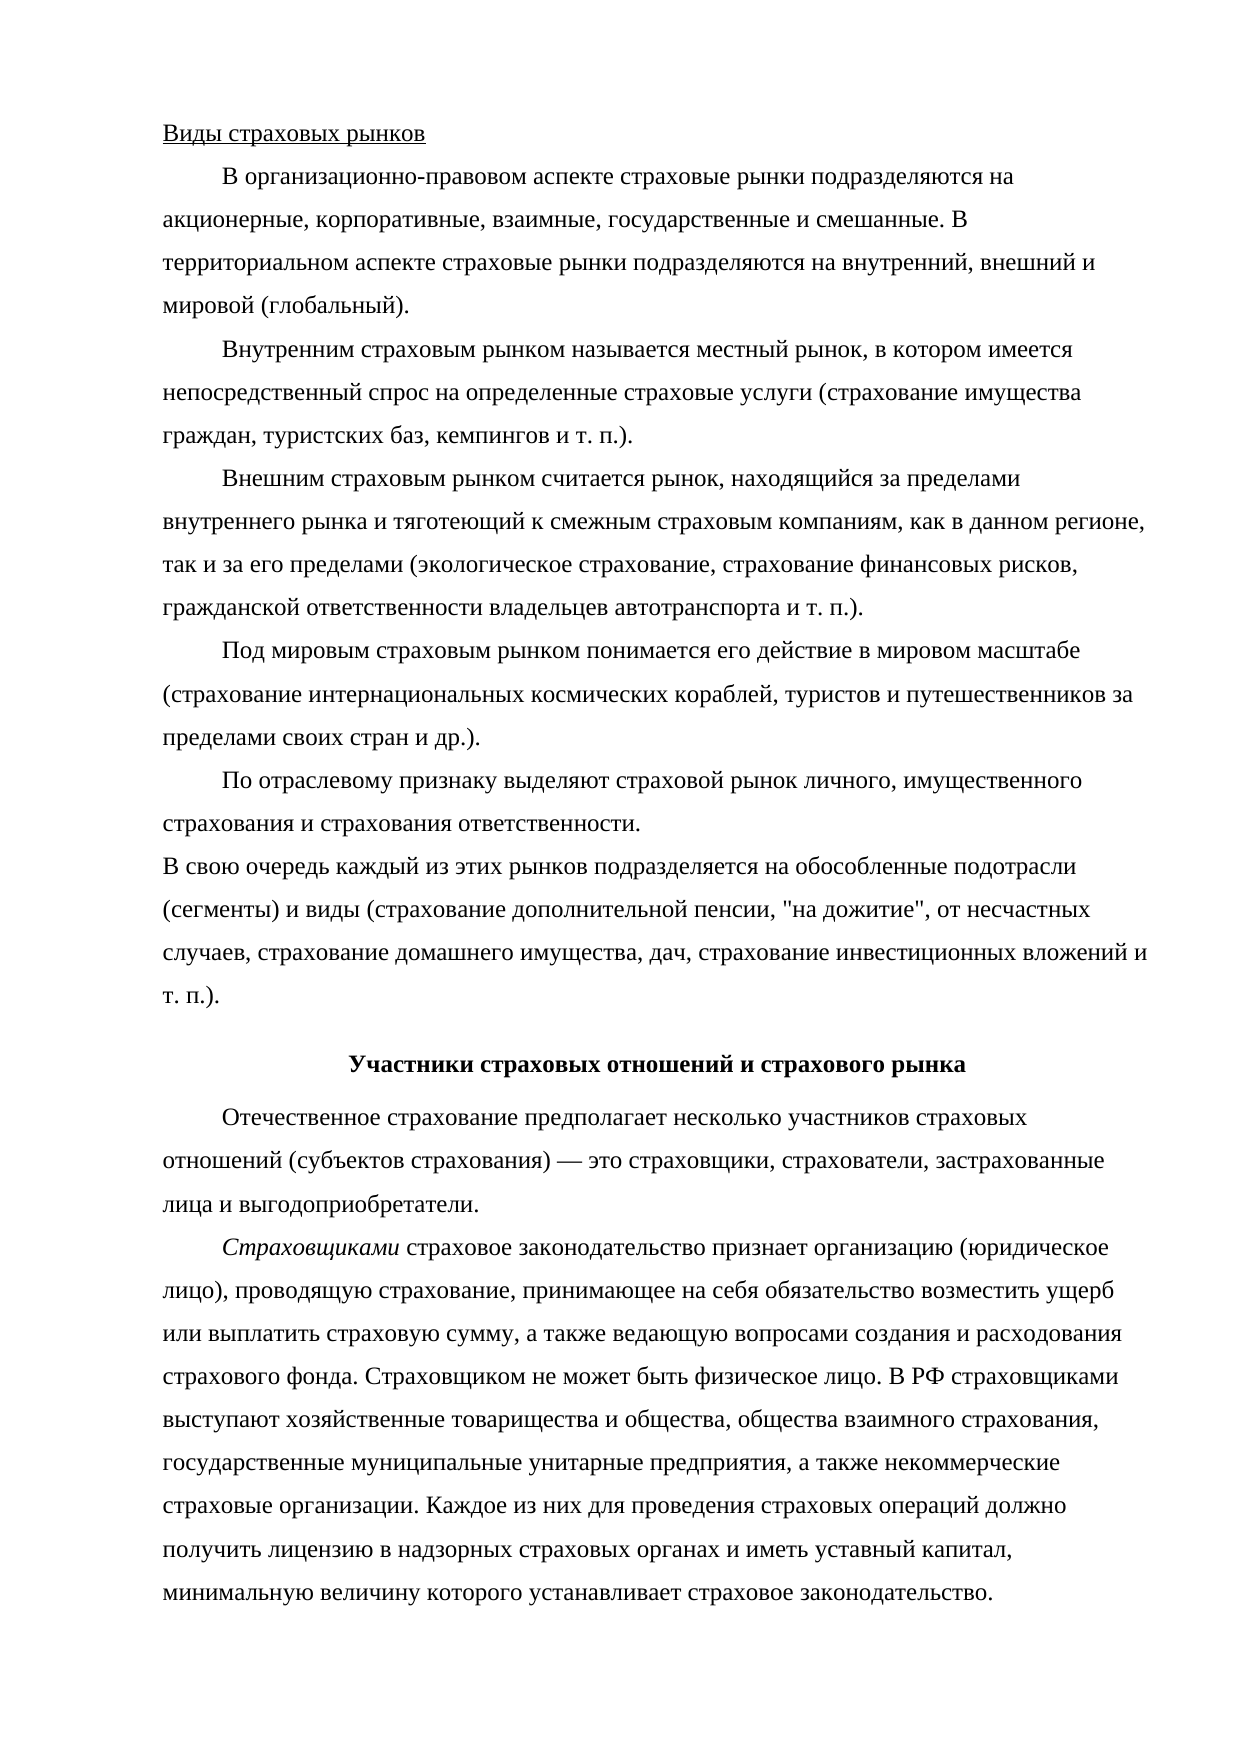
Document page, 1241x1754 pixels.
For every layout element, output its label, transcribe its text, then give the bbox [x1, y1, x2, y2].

text В свою очередь каждый из этих рынков подразделяется на обособленные подотрасли (сегменты) и виды (страхование дополнительной пенсии, "на дожитие", от несчастных случаев, страхование домашнего имущества, дач, страхование инвестиционных вложений и т. п.). [162, 851, 1152, 1009]
text По отраслевому признаку выделяют страховой рынок личного, имущественного страхования и страхования ответственности. [162, 765, 1152, 837]
text Виды страховых рынков [162, 118, 1152, 147]
text Под мировым страховым рынком понимается его действие в мировом масштабе (страхование интернациональных космических кораблей, туристов и путешественников за пределами своих стран и др.). [162, 636, 1152, 751]
text В организационно-правовом аспекте страховые рынки подразделяются на акционерные, корпоративные, взаимные, государственные и смешанные. В территориальном аспекте страховые рынки подразделяются на внутренний, внешний и мировой (глобальный). [162, 161, 1152, 319]
text Страховщиками страховое законодательство признает организацию (юридическое лицо), проводящую страхование, принимающее на себя обязательство возместить ущерб или выплатить страховую сумму, а также ведающую вопросами создания и расходования страхового фонда. Страховщиком не может быть физическое лицо. В РФ страховщиками выступают хозяйственные товарищества и общества, общества взаимного страхования, государственные муниципальные унитарные предприятия, а также некоммерческие страховые организации. Каждое из них для проведения страховых операций должно получить лицензию в надзорных страховых органах и иметь уставный капитал, минимальную величину которого устанавливает страховое законодательство. [162, 1232, 1152, 1606]
text Внутренним страховым рынком называется местный рынок, в котором имеется непосредственный спрос на определенные страховые услуги (страхование имущества граждан, туристских баз, кемпингов и т. п.). [162, 334, 1152, 449]
text Отечественное страхование предполагает несколько участников страховых отношений (субъектов страхования) — это страховщики, страхователи, застрахованные лица и выгодоприобретатели. [162, 1102, 1152, 1217]
text Внешним страховым рынком считается рынок, находящийся за пределами внутреннего рынка и тяготеющий к смежным страховым компаниям, как в данном регионе, так и за его пределами (экологическое страхование, страхование финансовых рисков, гражданской ответственности владельцев автотранспорта и т. п.). [162, 463, 1152, 621]
subtitle Участники страховых отношений и страхового рынка [162, 1049, 1152, 1077]
